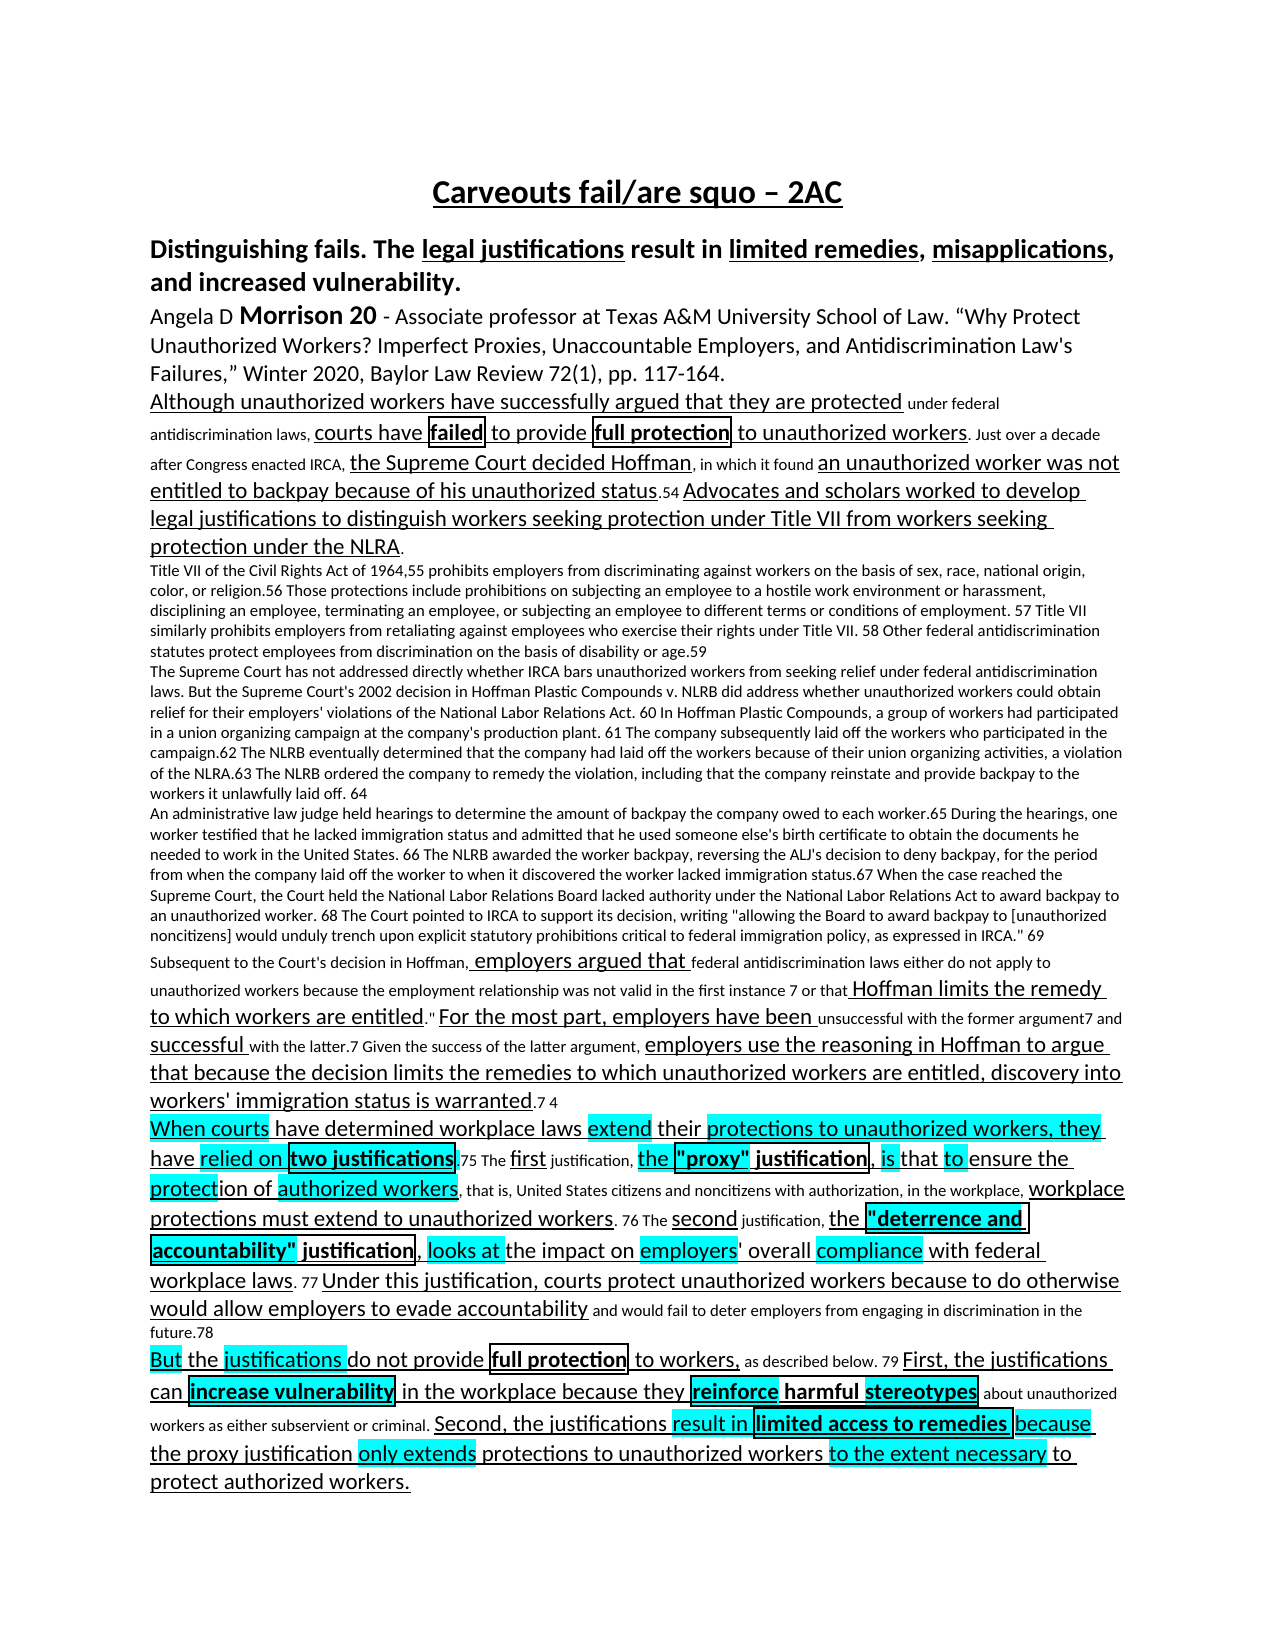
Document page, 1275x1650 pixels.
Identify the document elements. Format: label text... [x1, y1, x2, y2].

text Title VII of the Civil Rights Act of 1964,55 prohibits employers from discriminating against workers on the basis of sex, race, national origin, color, or religion.56 Those protections include prohibitions on subjecting an employee to a hostile work environment or harassment, disciplining an employee, terminating an employee, or subjecting an employee to different terms or conditions of employment. 57 Title VII similarly prohibits employers from retaliating against employees who exercise their rights under Title VII. 58 Other federal antidiscrimination statutes protect employees from discrimination on the basis of disability or age.59 [150, 560, 1125, 661]
text Angela D Morrison 20 - Associate professor at Texas A&M University School of Law. “Why Protect Unauthorized Workers? Imperfect Proxies, Unaccountable Employers, and Antidiscrimination Law's Failures,” Winter 2020, Baylor Law Review 72(1), pp. 117-164. [150, 298, 1125, 387]
text Subsequent to the Court's decision in Hoffman, employers argued that federal antidiscrimination laws either do not apply to unauthorized workers because the employment relationship was not valid in the first instance 7 or that Hoffman limits the remedy to which workers are entitled." For the most part, employers have been unsuccessful with the former argument7 and successful with the latter.7 Given the success of the latter argument, employers use the reasoning in Hoffman to argue that because the decision limits the remedies to which unauthorized workers are entitled, discovery into workers' immigration status is warranted.7 4 [150, 946, 1125, 1114]
subtitle Carveouts fail/are squo – 2AC [150, 171, 1125, 212]
text An administrative law judge held hearings to determine the amount of backpay the company owed to each worker.65 During the hearings, one worker testified that he lacked immigration status and admitted that he used someone else's birth certificate to obtain the documents he needed to work in the United States. 66 The NLRB awarded the worker backpay, reversing the ALJ's decision to deny backpay, for the period from when the company laid off the worker to when it discovered the worker lacked immigration status.67 When the case reached the Supreme Court, the Court held the National Labor Relations Board lacked authority under the National Labor Relations Act to award backpay to an unauthorized worker. 68 The Court pointed to IRCA to support its decision, writing "allowing the Board to award backpay to [unauthorized noncitizens] would unduly trench upon explicit statutory prohibitions critical to federal immigration policy, as expressed in IRCA." 69 [150, 803, 1125, 946]
text Although unauthorized workers have successfully argued that they are protected under federal antidiscrimination laws, courts have failed to provide full protection to unauthorized workers. Just over a decade after Congress enacted IRCA, the Supreme Court decided Hoffman, in which it found an unauthorized worker was not entitled to backpay because of his unauthorized status.54 Advocates and scholars worked to develop legal justifications to distinguish workers seeking protection under Title VII from workers seeking protection under the NLRA. [150, 387, 1125, 560]
text When courts have determined workplace laws extend their protections to unauthorized workers, they have relied on two justifications.75 The first justification, the "proxy" justification, is that to ensure the protection of authorized workers, that is, United States citizens and noncitizens with authorization, in the workplace, workplace protections must extend to unauthorized workers. 76 The second justification, the "deterrence and accountability" justification, looks at the impact on employers' overall compliance with federal workplace laws. 77 Under this justification, courts protect unauthorized workers because to do otherwise would allow employers to evade accountability and would fail to deter employers from engaging in discrimination in the future.78 [150, 1114, 1125, 1343]
text The Supreme Court has not addressed directly whether IRCA bars unauthorized workers from seeking relief under federal antidiscrimination laws. But the Supreme Court's 2002 decision in Hoffman Plastic Compounds v. NLRB did address whether unauthorized workers could obtain relief for their employers' violations of the National Labor Relations Act. 60 In Hoffman Plastic Compounds, a group of workers had participated in a union organizing campaign at the company's production plant. 61 The company subsequently laid off the workers who participated in the campaign.62 The NLRB eventually determined that the company had laid off the workers because of their union organizing activities, a violation of the NLRA.63 The NLRB ordered the company to remedy the violation, including that the company reinstate and provide backpay to the workers it unlawfully laid off. 64 [150, 661, 1125, 803]
text But the justifications do not provide full protection to workers, as described below. 79 First, the justifications can increase vulnerability in the workplace because they reinforce harmful stereotypes about unauthorized workers as either subservient or criminal. Second, the justifications result in limited access to remedies because the proxy justification only extends protections to unauthorized workers to the extent necessary to protect authorized workers. [150, 1343, 1125, 1495]
subtitle Distinguishing fails. The legal justifications result in limited remedies, misapplications, and increased vulnerability. [150, 232, 1125, 298]
